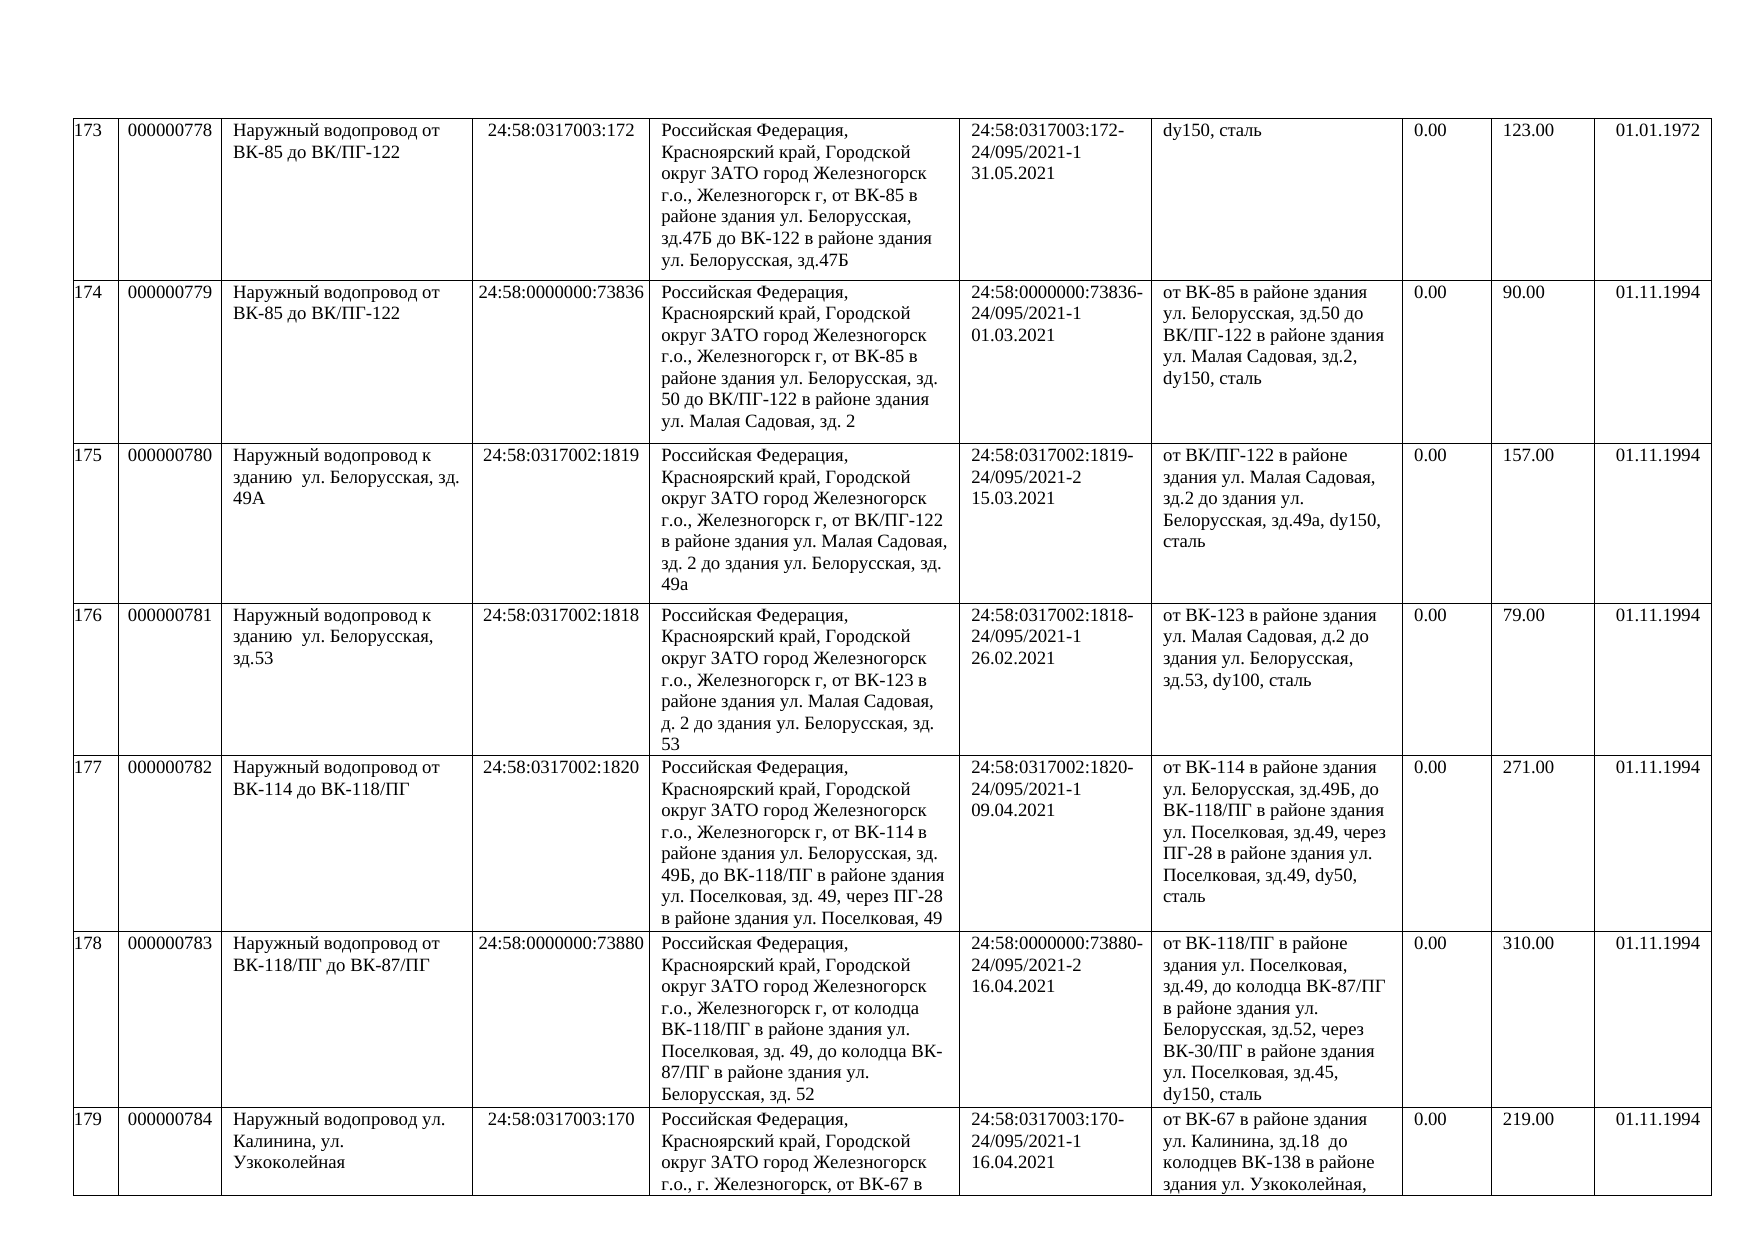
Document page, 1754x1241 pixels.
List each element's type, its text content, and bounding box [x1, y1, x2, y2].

table_cell 24:58:0317002:1819 [473, 444, 649, 603]
table_cell 24:58:0000000:73880 [473, 932, 649, 1107]
table_cell 0.00 [1403, 119, 1491, 279]
table_cell 175 [74, 444, 118, 603]
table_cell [222, 1108, 472, 1195]
table_cell 176 [74, 604, 118, 755]
table_cell 24:58:0317002:1818 [473, 604, 649, 755]
table_cell Российская Федерация, Красноярский край, Городской округ ЗАТО город Железногорск г.о., Железногорск г, от ВК/ПГ-122 в районе здания ул. Малая Садовая, зд. 2 до здания ул. Белорусская, зд. 49а [650, 444, 959, 603]
table_cell от ВК/ПГ-122 в районе здания ул. Малая Садовая, зд.2 до здания ул. Белорусская, зд.49а, dy150, сталь [1152, 444, 1402, 603]
table_cell 01.11.1994 [1595, 444, 1711, 603]
table_cell Российская Федерация, Красноярский край, Городской округ ЗАТО город Железногорск г.о., Железногорск г, от ВК-114 в районе здания ул. Белорусская, зд. 49Б, до ВК-118/ПГ в районе здания ул. Поселковая, зд. 49, через ПГ-28 в районе здания ул. Поселковая, 49 [650, 756, 959, 931]
table_cell 24:58:0000000:73836 [473, 281, 649, 443]
table_cell 310.00 [1492, 932, 1594, 1107]
table_cell 24:58:0317002:1818-24/095/2021-1 26.02.2021 [960, 604, 1151, 755]
table_cell от ВК-85 в районе здания ул. Белорусская, зд.50 до ВК/ПГ-122 в районе здания ул. Малая Садовая, зд.2, dy150, сталь [1152, 281, 1402, 443]
table_cell 271.00 [1492, 756, 1594, 931]
table_cell от ВК-123 в районе здания ул. Малая Садовая, д.2 до здания ул. Белорусская, зд.53, dy100, сталь [1152, 604, 1402, 755]
table_cell 01.11.1994 [1595, 1108, 1711, 1195]
table_cell Российская Федерация, Красноярский край, Городской округ ЗАТО город Железногорск г.о., Железногорск г, от ВК-85 в районе здания ул. Белорусская, зд. 50 до ВК/ПГ-122 в районе здания ул. Малая Садовая, зд. 2 [650, 281, 959, 443]
table_cell 177 [74, 756, 118, 931]
table_cell 000000780 [119, 444, 221, 603]
table_cell 0.00 [1403, 604, 1491, 755]
table_cell 79.00 [1492, 604, 1594, 755]
table_cell 24:58:0317003:172-24/095/2021-1 31.05.2021 [960, 119, 1151, 279]
table_cell 179 [74, 1108, 118, 1195]
table_cell dy150, сталь [1152, 119, 1402, 279]
table_cell 24:58:0317003:170 [473, 1108, 649, 1195]
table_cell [960, 1108, 1151, 1195]
table_cell 01.11.1994 [1595, 756, 1711, 931]
table_cell 0.00 [1403, 932, 1491, 1107]
table_cell Наружный водопровод к зданию ул. Белорусская, зд. 49А [222, 444, 472, 603]
table_cell 000000781 [119, 604, 221, 755]
table_cell 24:58:0317003:172 [473, 119, 649, 279]
table_cell 157.00 [1492, 444, 1594, 603]
table_cell 000000782 [119, 756, 221, 931]
table_cell Наружный водопровод от ВК-118/ПГ до ВК-87/ПГ [222, 932, 472, 1107]
table_cell Российская Федерация, Красноярский край, Городской округ ЗАТО город Железногорск г.о., Железногорск г, от ВК-85 в районе здания ул. Белорусская, зд.47Б до ВК-122 в районе здания ул. Белорусская, зд.47Б [650, 119, 959, 279]
table_cell 0.00 [1403, 756, 1491, 931]
table_cell 219.00 [1492, 1108, 1594, 1195]
table_cell 0.00 [1403, 1108, 1491, 1195]
table_cell 01.01.1972 [1595, 119, 1711, 279]
table_cell 24:58:0317002:1820 [473, 756, 649, 931]
table_cell Наружный водопровод от ВК-114 до ВК-118/ПГ [222, 756, 472, 931]
table_cell 0.00 [1403, 281, 1491, 443]
table_cell 174 [74, 281, 118, 443]
table_cell 01.11.1994 [1595, 604, 1711, 755]
table_cell 178 [74, 932, 118, 1107]
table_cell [1152, 1108, 1402, 1195]
table_cell от ВК-118/ПГ в районе здания ул. Поселковая, зд.49, до колодца ВК-87/ПГ в районе здания ул. Белорусская, зд.52, через ВК-30/ПГ в районе здания ул. Поселковая, зд.45, dy150, сталь [1152, 932, 1402, 1107]
table_cell 24:58:0000000:73880-24/095/2021-2 16.04.2021 [960, 932, 1151, 1107]
table_cell Наружный водопровод к зданию ул. Белорусская, зд.53 [222, 604, 472, 755]
table_cell 24:58:0317002:1820-24/095/2021-1 09.04.2021 [960, 756, 1151, 931]
table_cell от ВК-114 в районе здания ул. Белорусская, зд.49Б, до ВК-118/ПГ в районе здания ул. Поселковая, зд.49, через ПГ-28 в районе здания ул. Поселковая, зд.49, dy50, сталь [1152, 756, 1402, 931]
table_cell 000000779 [119, 281, 221, 443]
table_cell 90.00 [1492, 281, 1594, 443]
table_cell Российская Федерация, Красноярский край, Городской округ ЗАТО город Железногорск г.о., Железногорск г, от колодца ВК-118/ПГ в районе здания ул. Поселковая, зд. 49, до колодца ВК-87/ПГ в районе здания ул. Белорусская, зд. 52 [650, 932, 959, 1107]
table_cell 000000783 [119, 932, 221, 1107]
table_cell Наружный водопровод от ВК-85 до ВК/ПГ-122 [222, 281, 472, 443]
table_cell Наружный водопровод от ВК-85 до ВК/ПГ-122 [222, 119, 472, 279]
table_cell 0.00 [1403, 444, 1491, 603]
table_cell 01.11.1994 [1595, 932, 1711, 1107]
table_cell 01.11.1994 [1595, 281, 1711, 443]
table_cell 24:58:0000000:73836-24/095/2021-1 01.03.2021 [960, 281, 1151, 443]
table_cell 24:58:0317002:1819-24/095/2021-2 15.03.2021 [960, 444, 1151, 603]
table_cell 123.00 [1492, 119, 1594, 279]
table_cell Российская Федерация, Красноярский край, Городской округ ЗАТО город Железногорск г.о., Железногорск г, от ВК-123 в районе здания ул. Малая Садовая, д. 2 до здания ул. Белорусская, зд. 53 [650, 604, 959, 755]
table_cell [650, 1108, 959, 1195]
table_cell 000000778 [119, 119, 221, 279]
table_cell 000000784 [119, 1108, 221, 1195]
table_cell 173 [74, 119, 118, 279]
